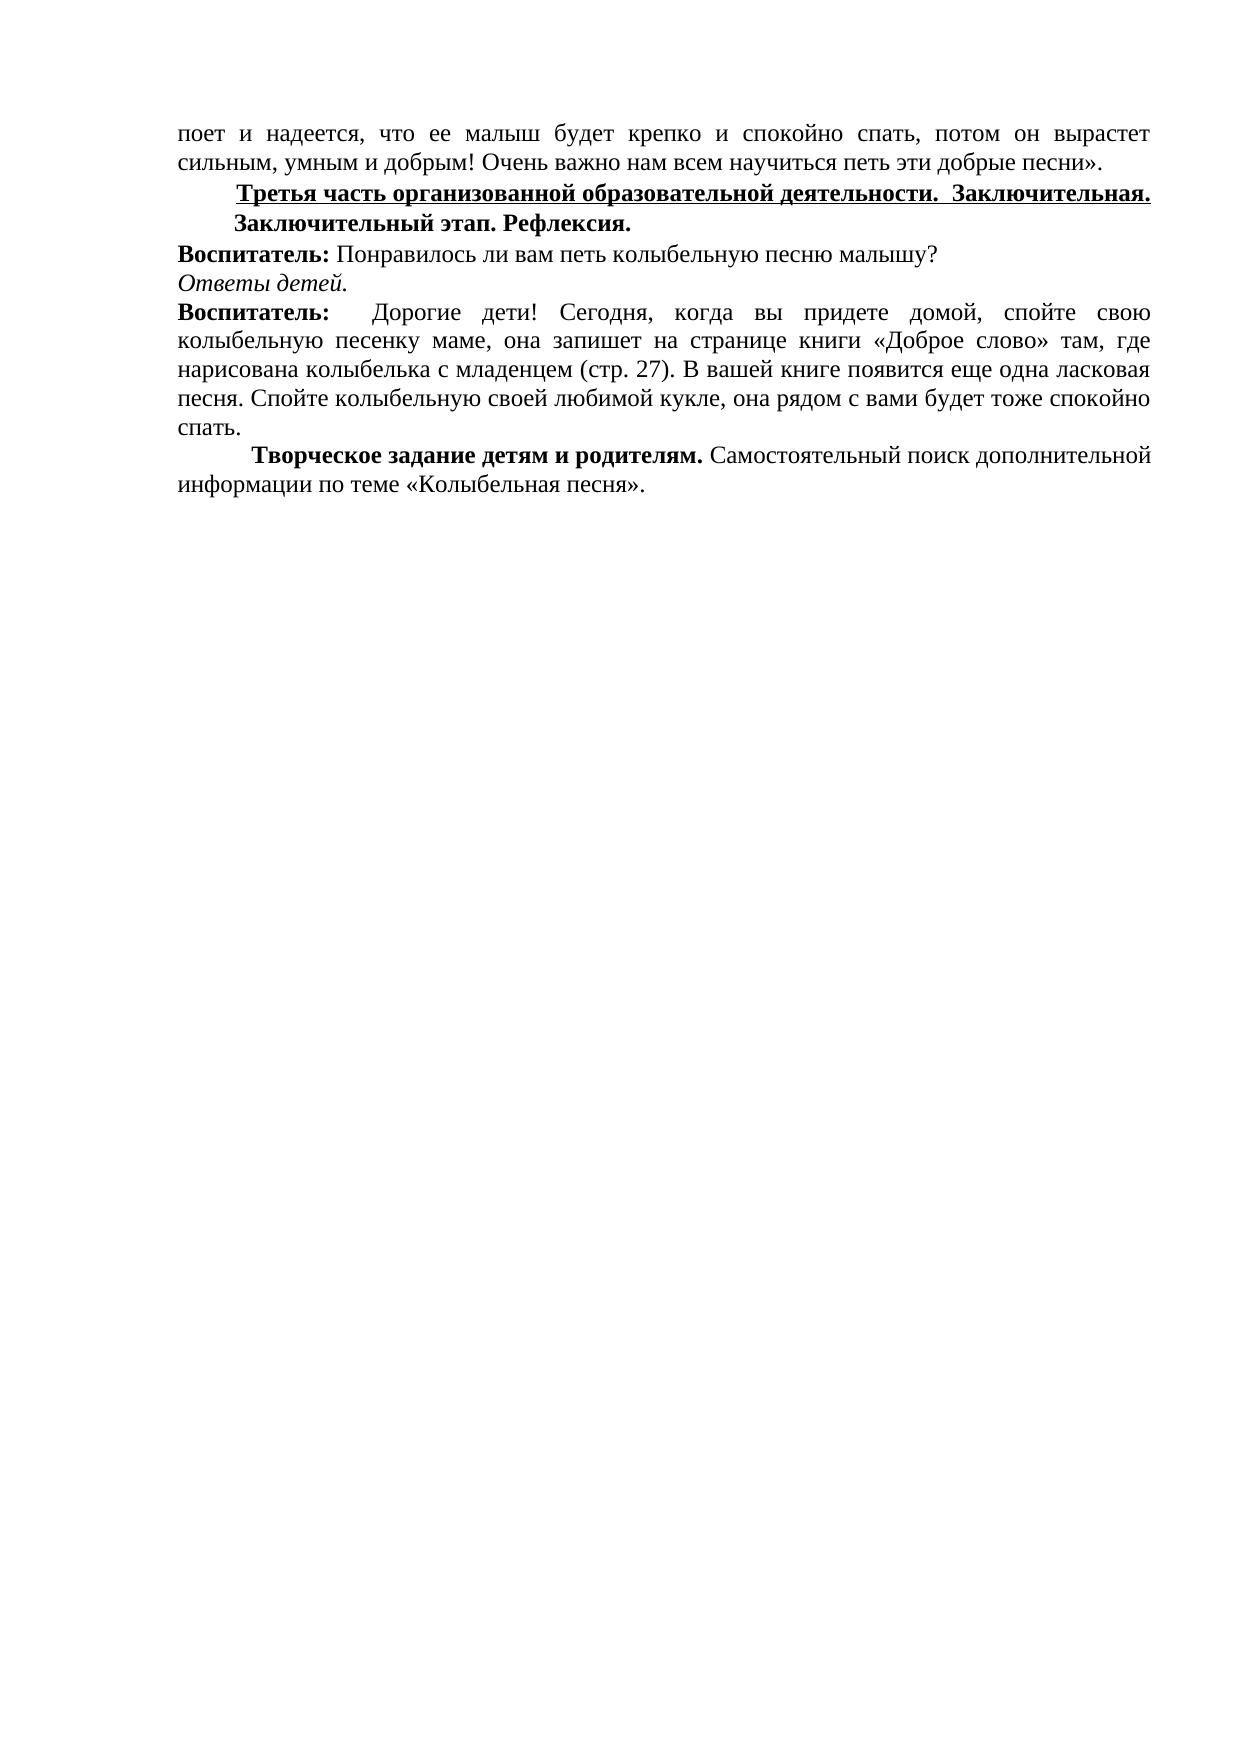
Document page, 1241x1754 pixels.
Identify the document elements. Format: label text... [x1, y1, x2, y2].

text Ответы детей. [177, 268, 1152, 297]
text Воспитатель: Дорогие дети! Сегодня, когда вы придете домой, спойте свою колыбельную песенку маме, она запишет на странице книги «Доброе слово» там, где нарисована колыбелька с младенцем (стр. 27). В вашей книге появится еще одна ласковая песня. Спойте колыбельную своей любимой кукле, она рядом с вами будет тоже спокойно спать. [177, 297, 1152, 441]
text Творческое задание детям и родителям. Самостоятельный поиск дополнительной информации по теме «Колыбельная песня». [177, 441, 1152, 498]
text Заключительный этап. Рефлексия. [177, 208, 1152, 237]
text Воспитатель: Понравилось ли вам петь колыбельную песню малышу? [177, 239, 1152, 268]
text Третья часть организованной образовательной деятельности. Заключительная. [177, 178, 1152, 206]
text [177, 118, 1152, 176]
